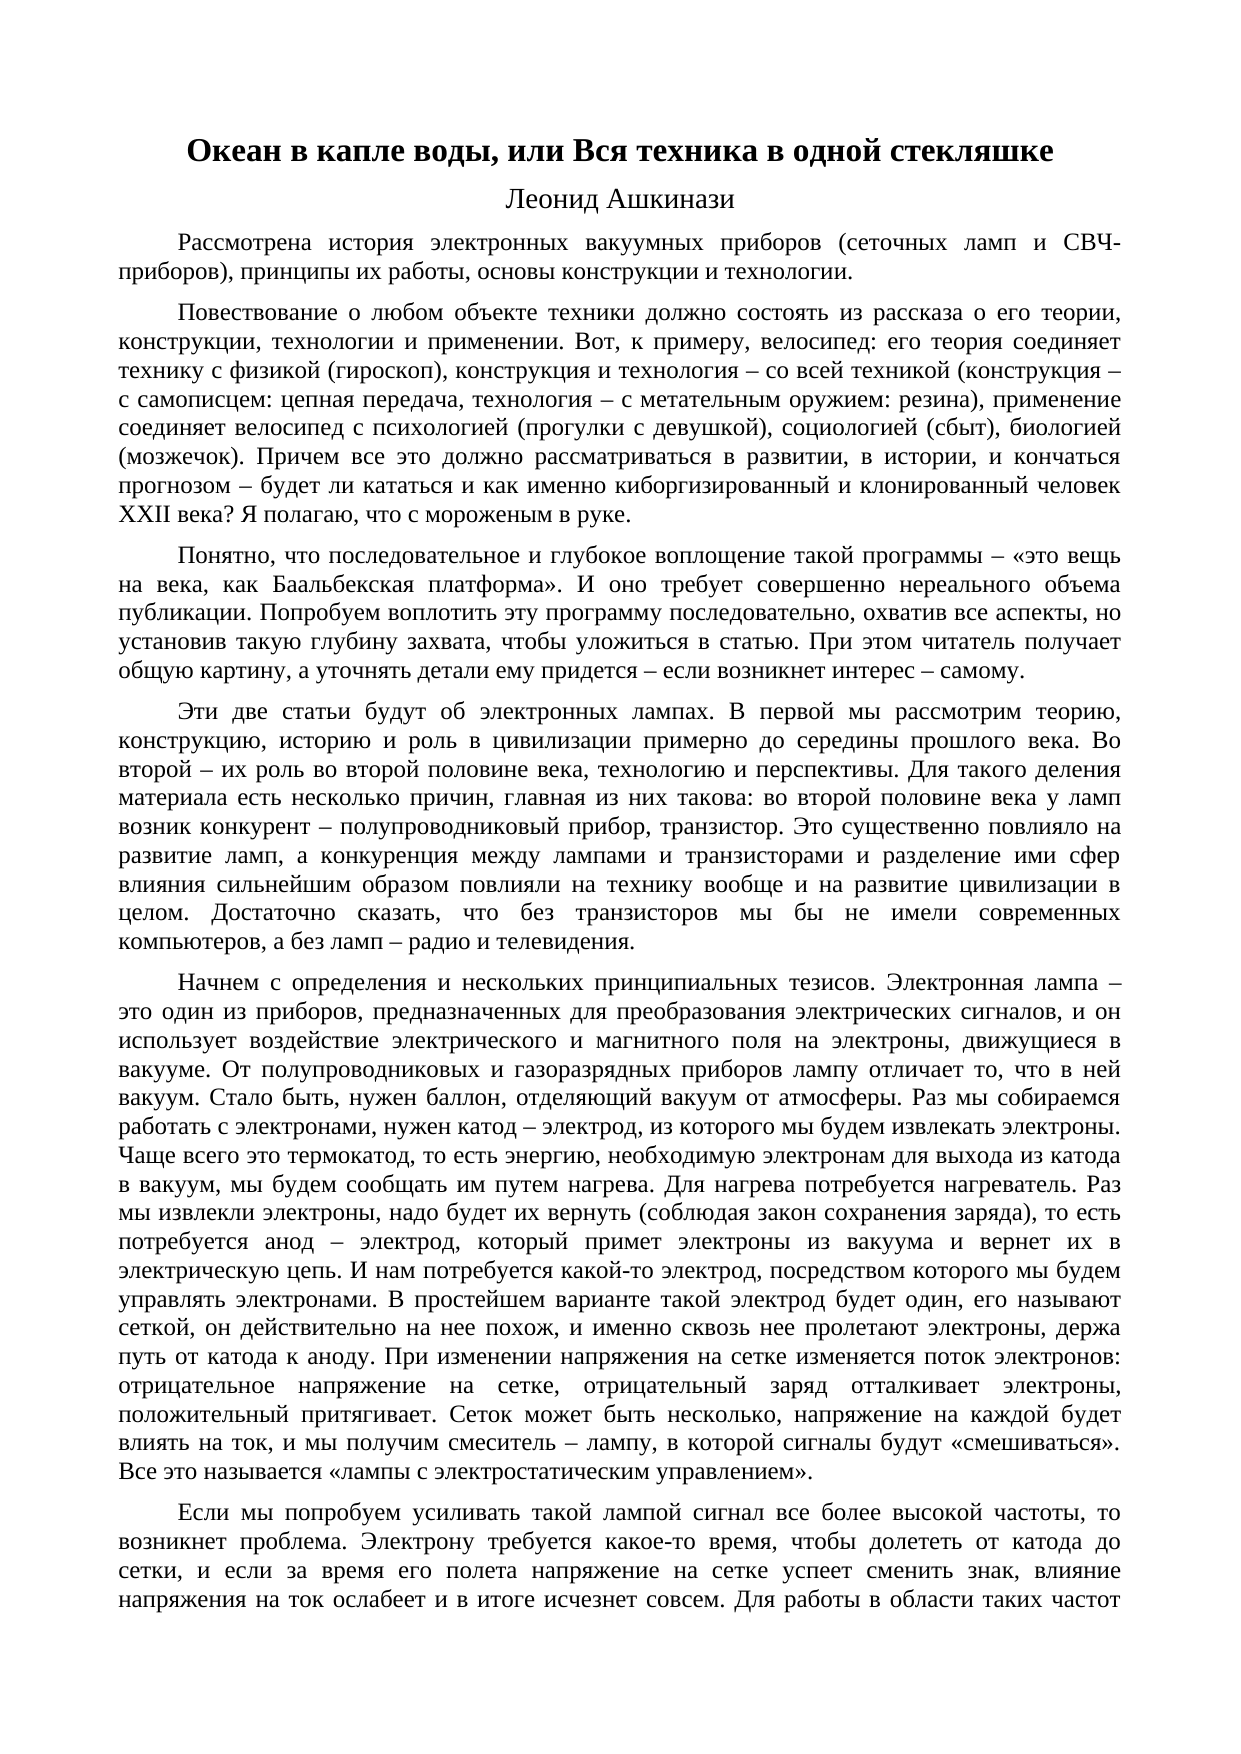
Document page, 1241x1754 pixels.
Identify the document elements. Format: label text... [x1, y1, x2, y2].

text Начнем с определения и нескольких принципиальных тезисов. Электронная лампа – это один из приборов, предназначенных для преобразования электрических сигналов, и он использует воздействие электрического и магнитного поля на электроны, движущиеся в вакууме. От полупроводниковых и газоразрядных приборов лампу отличает то, что в ней вакуум. Стало быть, нужен баллон, отделяющий вакуум от атмосферы. Раз мы собираемся работать с электронами, нужен катод – электрод, из которого мы будем извлекать электроны. Чаще всего это термокатод, то есть энергию, необходимую электронам для выхода из катода в вакуум, мы будем сообщать им путем нагрева. Для нагрева потребуется нагреватель. Раз мы извлекли электроны, надо будет их вернуть (соблюдая закон сохранения заряда), то есть потребуется анод – электрод, который примет электроны из вакуума и вернет их в электрическую цепь. И нам потребуется какой-то электрод, посредством которого мы будем управлять электронами. В простейшем варианте такой электрод будет один, его называют сеткой, он действительно на нее похож, и именно сквозь нее пролетают электроны, держа путь от катода к аноду. При изменении напряжения на сетке изменяется поток электронов: отрицательное напряжение на сетке, отрицательный заряд отталкивает электроны, положительный притягивает. Сеток может быть несколько, напряжение на каждой будет влиять на ток, и мы получим смеситель – лампу, в которой сигналы будут «смешиваться». Все это называется «лампы с электростатическим управлением». [118, 967, 1122, 1485]
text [118, 1497, 1122, 1612]
text Повествование о любом объекте техники должно состоять из рассказа о его теории, конструкции, технологии и применении. Вот, к примеру, велосипед: его теория соединяет технику с физикой (гироскоп), конструкция и технология – со всей техникой (конструкция – с самописцем: цепная передача, технология – с метательным оружием: резина), применение соединяет велосипед с психологией (прогулки с девушкой), социологией (сбыт), биологией (мозжечок). Причем все это должно рассматриваться в развитии, в истории, и кончаться прогнозом – будет ли кататься и как именно киборгизированный и клонированный человек XXII века? Я полагаю, что с мороженым в руке. [118, 297, 1122, 527]
text Рассмотрена история электронных вакуумных приборов (сеточных ламп и СВЧ-приборов), принципы их работы, основы конструкции и технологии. [118, 227, 1122, 285]
text Леонид Ашкинази [118, 181, 1122, 215]
text Эти две статьи будут об электронных лампах. В первой мы рассмотрим теорию, конструкцию, историю и роль в цивилизации примерно до середины прошлого века. Во второй – их роль во второй половине века, технологию и перспективы. Для такого деления материала есть несколько причин, главная из них такова: во второй половине века у ламп возник конкурент – полупроводниковый прибор, транзистор. Это существенно повлияло на развитие ламп, а конкуренция между лампами и транзисторами и разделение ими сфер влияния сильнейшим образом повлияли на технику вообще и на развитие цивилизации в целом. Достаточно сказать, что без транзисторов мы бы не имели современных компьютеров, а без ламп – радио и телевидения. [118, 696, 1122, 955]
text Океан в капле воды, или Вся техника в одной стекляшке [118, 131, 1122, 169]
text Понятно, что последовательное и глубокое воплощение такой программы – «это вещь на века, как Баальбекская платформа». И оно требует совершенно нереального объема публикации. Попробуем воплотить эту программу последовательно, охватив все аспекты, но установив такую глубину захвата, чтобы уложиться в статью. При этом читатель получает общую картину, а уточнять детали ему придется – если возникнет интерес – самому. [118, 540, 1122, 684]
